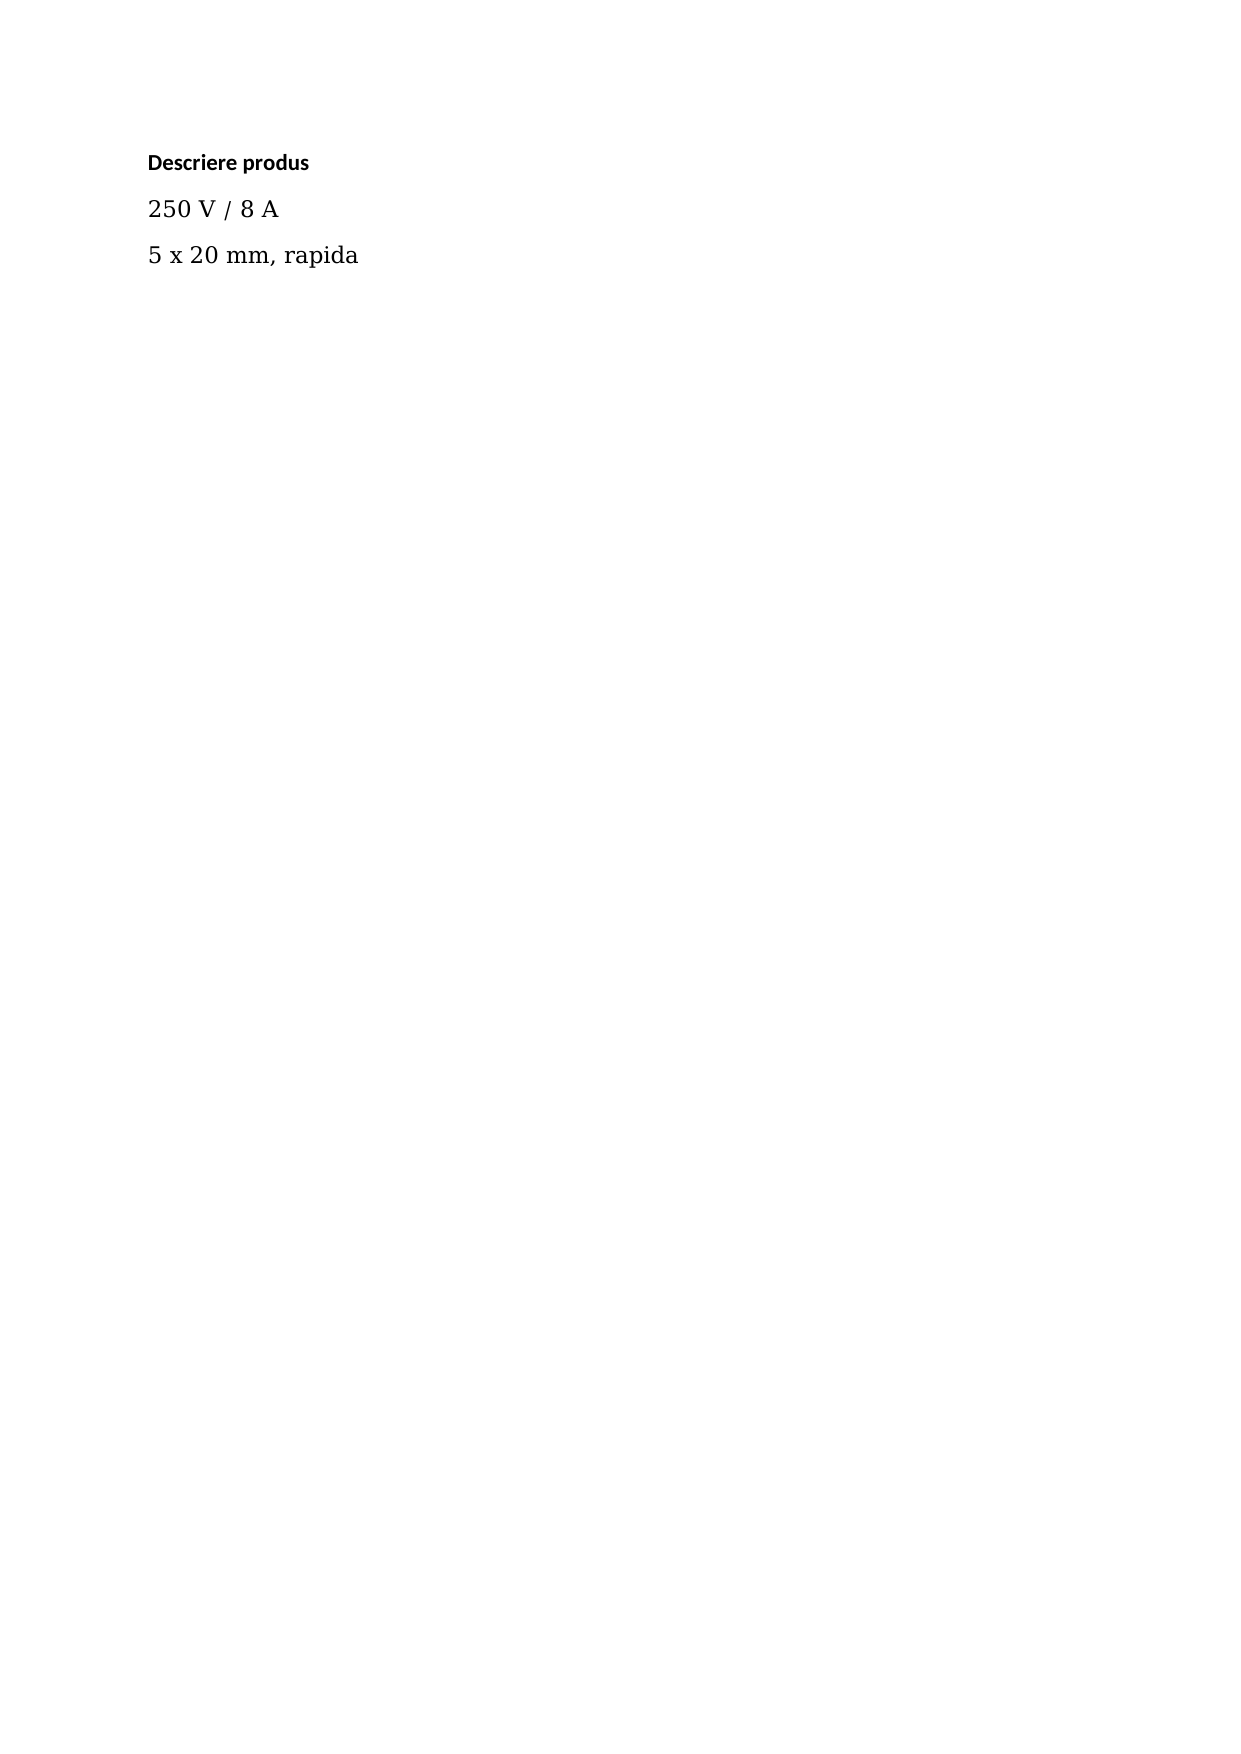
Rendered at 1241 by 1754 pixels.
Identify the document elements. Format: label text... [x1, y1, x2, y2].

text 250 V / 8 A [148, 194, 1093, 222]
text 5 x 20 mm, rapida [148, 241, 1093, 268]
text Descriere produs [148, 148, 1093, 176]
